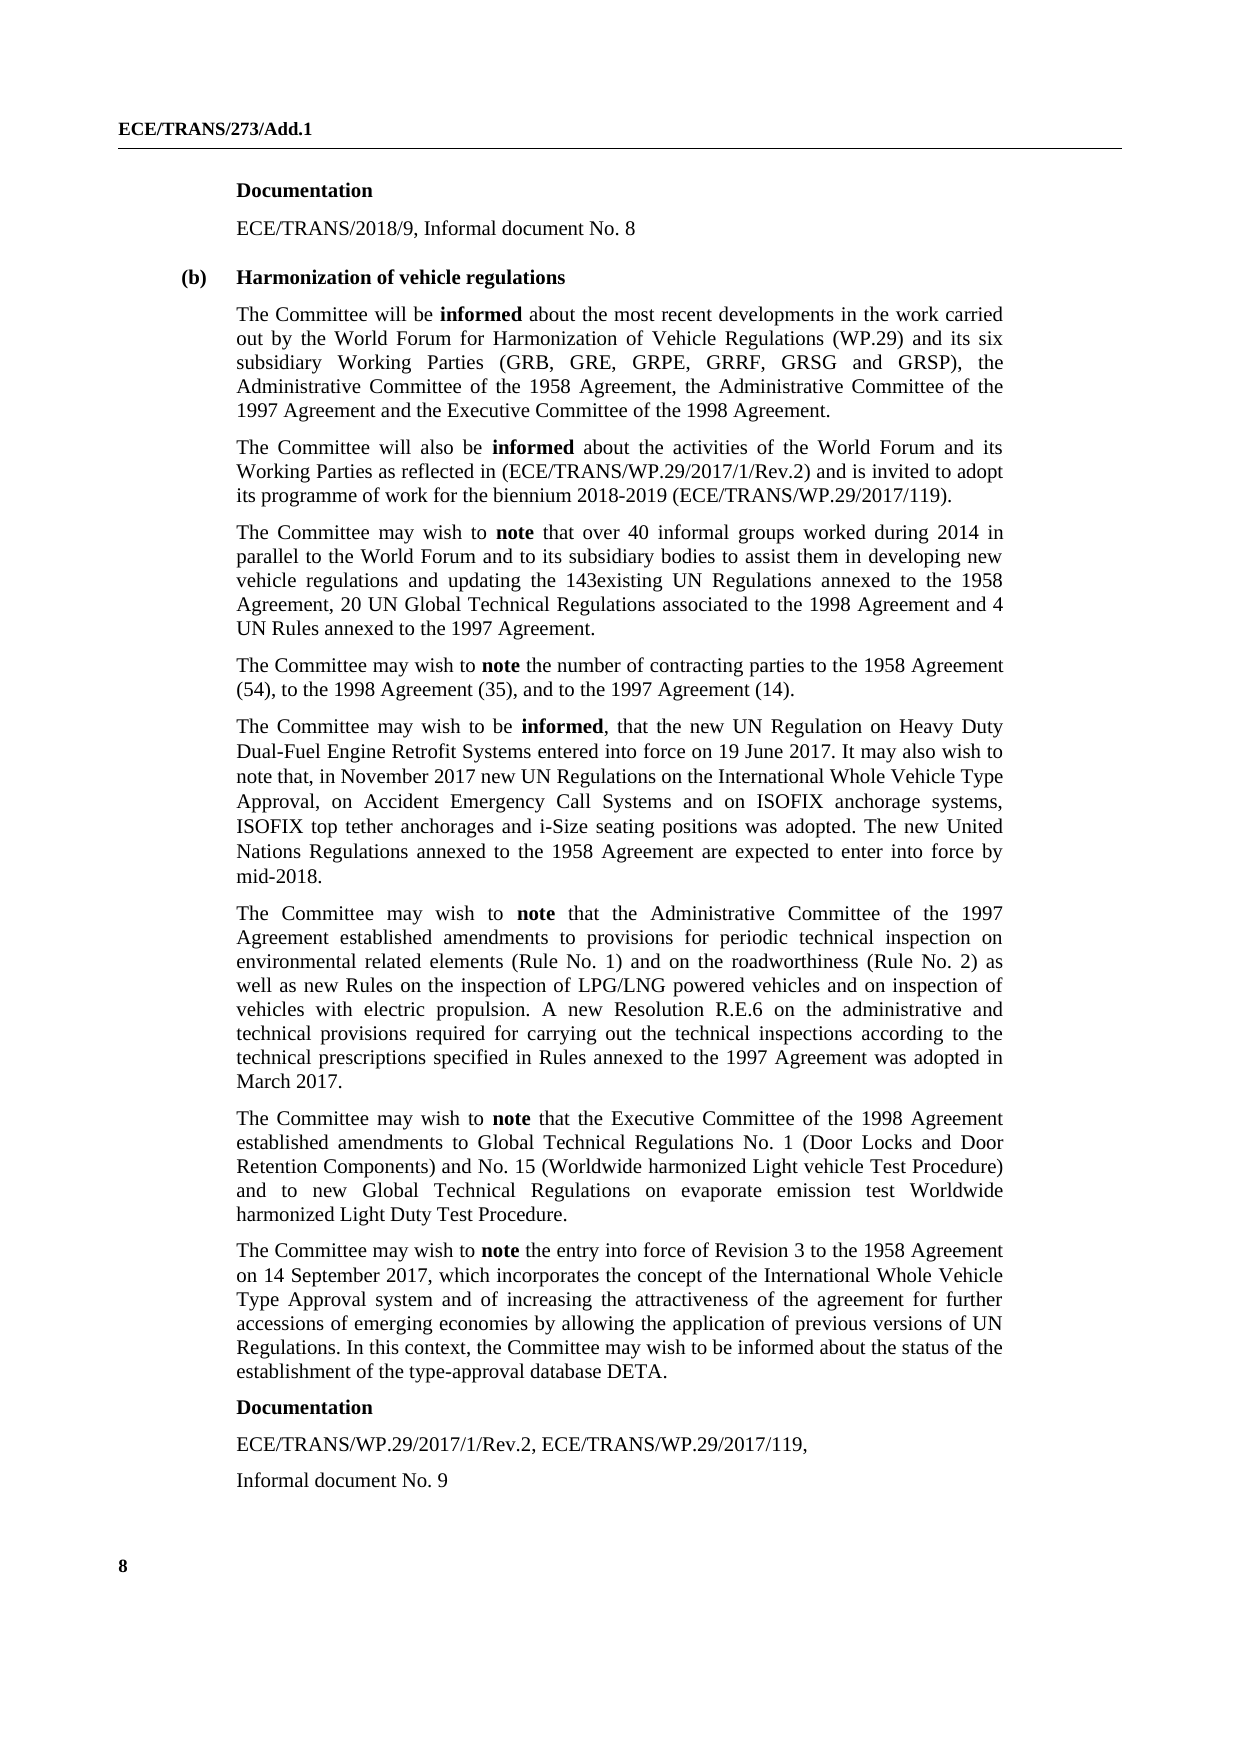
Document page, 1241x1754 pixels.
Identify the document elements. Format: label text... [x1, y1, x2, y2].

text The Committee will also be informed about the activities of the World Forum and its Working Parties as reflected in (ECE/TRANS/WP.29/2017/1/Rev.2) and is invited to adopt its programme of work for the biennium 2018-2019 (ECE/TRANS/WP.29/2017/119). [236, 435, 1004, 507]
text Documentation [236, 1395, 1004, 1419]
text The Committee will be informed about the most recent developments in the work carried out by the World Forum for Harmonization of Vehicle Regulations (WP.29) and its six subsidiary Working Parties (GRB, GRE, GRPE, GRRF, GRSG and GRSP), the Administrative Committee of the 1958 Agreement, the Administrative Committee of the 1997 Agreement and the Executive Committee of the 1998 Agreement. [236, 302, 1004, 422]
text The Committee may wish to note that over 40 informal groups worked during 2014 in parallel to the World Forum and to its subsidiary bodies to assist them in developing new vehicle regulations and updating the 143existing UN Regulations annexed to the 1958 Agreement, 20 UN Global Technical Regulations associated to the 1998 Agreement and 4 UN Rules annexed to the 1997 Agreement. [236, 520, 1004, 640]
text The Committee may wish to note that the Administrative Committee of the 1997 Agreement established amendments to provisions for periodic technical inspection on environmental related elements (Rule No. 1) and on the roadworthiness (Rule No. 2) as well as new Rules on the inspection of LPG/LNG powered vehicles and on inspection of vehicles with electric propulsion. A new Resolution R.E.6 on the administrative and technical provisions required for carrying out the technical inspections according to the technical prescriptions specified in Rules annexed to the 1997 Agreement was adopted in March 2017. [236, 901, 1004, 1093]
text The Committee may wish to note the number of contracting parties to the 1958 Agreement (54), to the 1998 Agreement (35), and to the 1997 Agreement (14). [236, 652, 1004, 701]
text The Committee may wish to be informed, that the new UN Regulation on Heavy Duty Dual-Fuel Engine Retrofit Systems entered into force on 19 June 2017. It may also wish to note that, in November 2017 new UN Regulations on the International Whole Vehicle Type Approval, on Accident Emergency Call Systems and on ISOFIX anchorage systems, ISOFIX top tether anchorages and i-Size seating positions was adopted. The new United Nations Regulations annexed to the 1958 Agreement are expected to enter into force by mid-2018. [236, 713, 1004, 888]
text Informal document No. 9 [236, 1468, 1004, 1492]
text (b) Harmonization of vehicle regulations [118, 265, 1004, 290]
text The Committee may wish to note the entry into force of Revision 3 to the 1958 Agreement on 14 September 2017, which incorporates the concept of the International Whole Vehicle Type Approval system and of increasing the attractiveness of the agreement for further accessions of emerging economies by allowing the application of previous versions of UN Regulations. In this context, the Committee may wish to be informed about the status of the establishment of the type-approval database DETA. [236, 1238, 1004, 1383]
text Documentation [177, 177, 1004, 202]
text The Committee may wish to note that the Executive Committee of the 1998 Agreement established amendments to Global Technical Regulations No. 1 (Door Locks and Door Retention Components) and No. 15 (Worldwide harmonized Light vehicle Test Procedure) and to new Global Technical Regulations on evaporate emission test Worldwide harmonized Light Duty Test Procedure. [236, 1106, 1004, 1226]
text ECE/TRANS/2018/9, Informal document No. 8 [236, 215, 1004, 240]
text ECE/TRANS/WP.29/2017/1/Rev.2, ECE/TRANS/WP.29/2017/119, [236, 1432, 1004, 1456]
